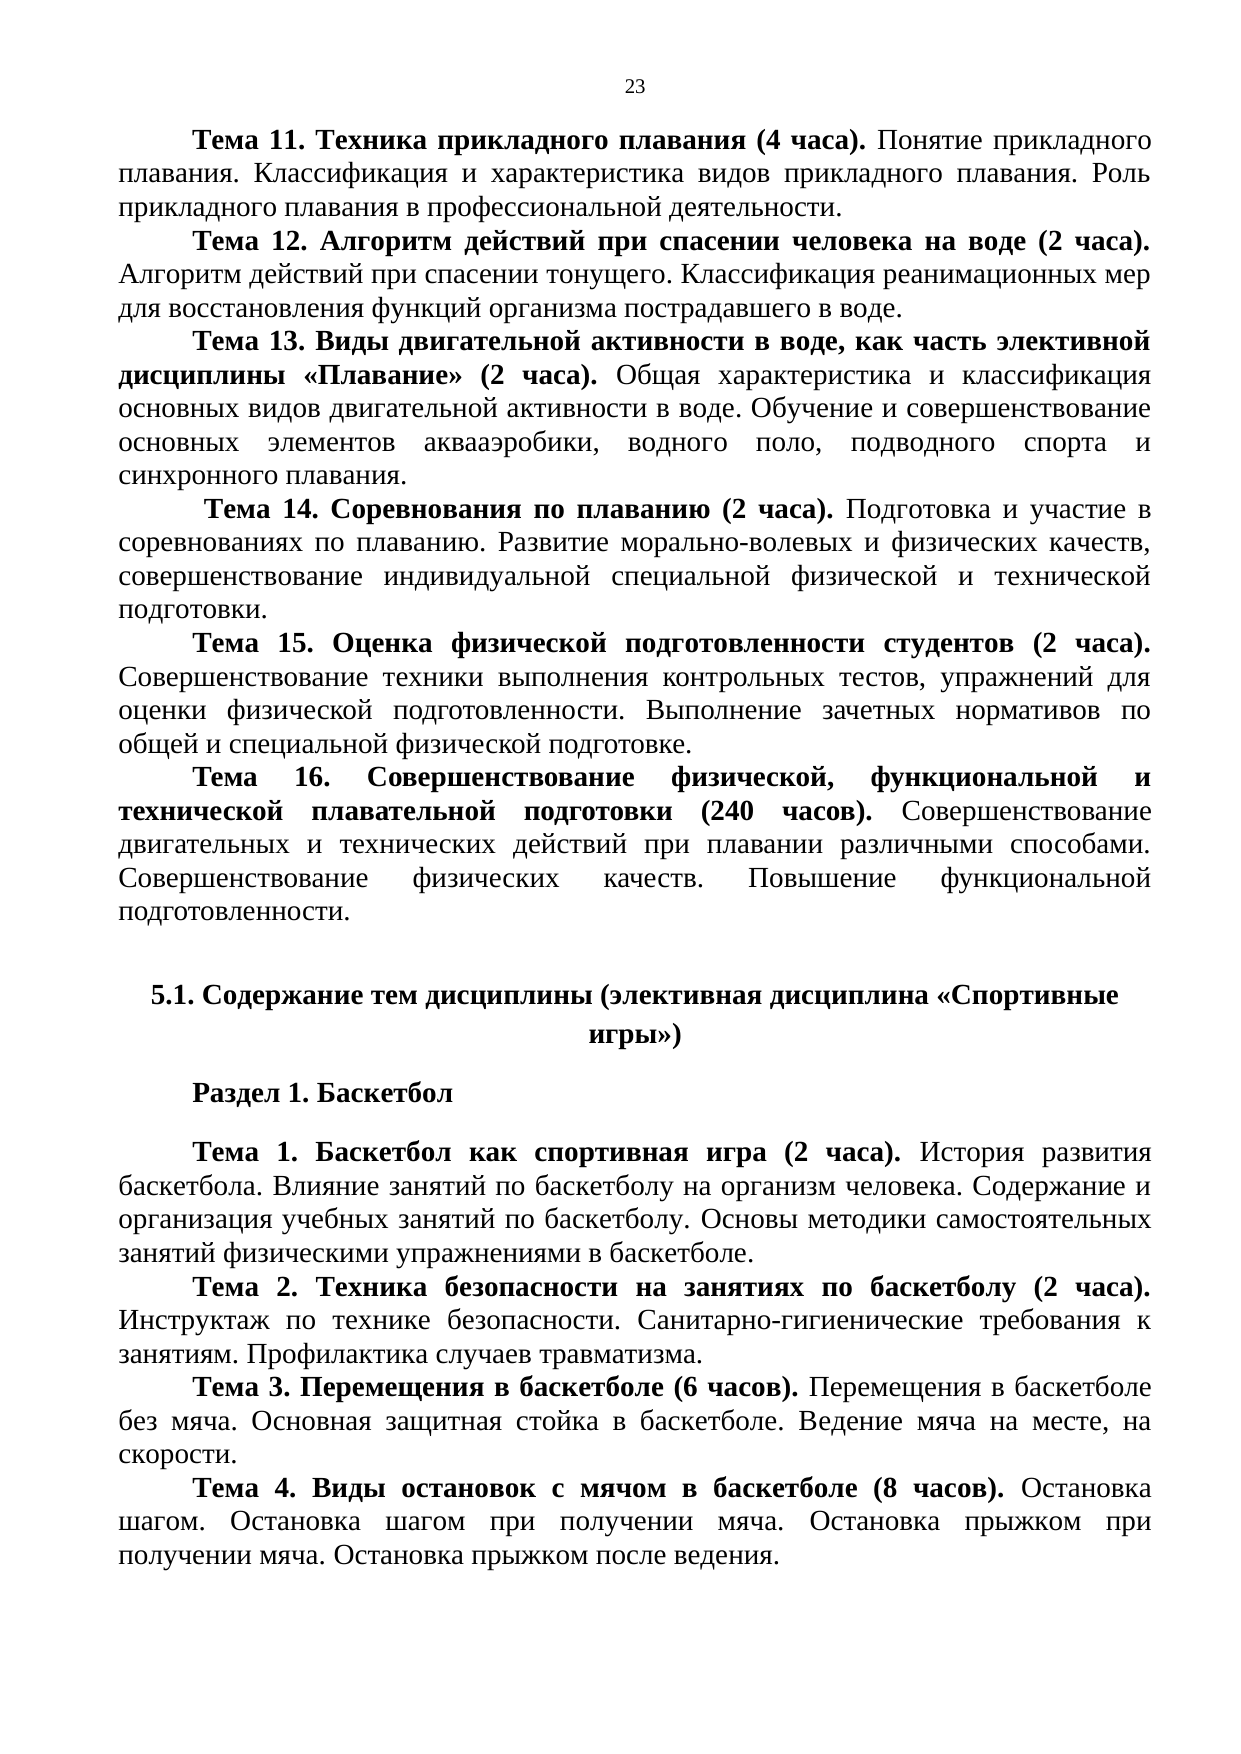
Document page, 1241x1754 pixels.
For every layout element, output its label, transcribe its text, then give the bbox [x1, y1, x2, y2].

text 5.1. Содержание тем дисциплины (элективная дисциплина «Спортивные игры») [118, 977, 1152, 1049]
text Тема 13. Виды двигательной активности в воде, как часть элективной дисциплины «Плавание» (2 часа). Общая характеристика и классификация основных видов двигательной активности в воде. Обучение и совершенствование основных элементов аквааэробики, водного поло, подводного спорта и синхронного плавания. [118, 323, 1152, 491]
text Тема 2. Техника безопасности на занятиях по баскетболу (2 часа). Инструктаж по технике безопасности. Санитарно-гигиенические требования к занятиям. Профилактика случаев травматизма. [118, 1269, 1152, 1369]
text Тема 1. Баскетбол как спортивная игра (2 часа). История развития баскетбола. Влияние занятий по баскетболу на организм человека. Содержание и организация учебных занятий по баскетболу. Основы методики самостоятельных занятий физическими упражнениями в баскетболе. [118, 1134, 1152, 1269]
text Тема 11. Техника прикладного плавания (4 часа). Понятие прикладного плавания. Классификация и характеристика видов прикладного плавания. Роль прикладного плавания в профессиональной деятельности. [118, 122, 1152, 223]
text Тема 4. Виды остановок с мячом в баскетболе (8 часов). Остановка шагом. Остановка шагом при получении мяча. Остановка прыжком при получении мяча. Остановка прыжком после ведения. [118, 1470, 1152, 1571]
text Тема 14. Соревнования по плаванию (2 часа). Подготовка и участие в соревнованиях по плаванию. Развитие морально-волевых и физических качеств, совершенствование индивидуальной специальной физической и технической подготовки. [118, 491, 1152, 625]
text Тема 3. Перемещения в баскетболе (6 часов). Перемещения в баскетболе без мяча. Основная защитная стойка в баскетболе. Ведение мяча на месте, на скорости. [118, 1369, 1152, 1470]
text Раздел 1. Баскетбол [118, 1075, 1152, 1109]
text Тема 15. Оценка физической подготовленности студентов (2 часа). Совершенствование техники выполнения контрольных тестов, упражнений для оценки физической подготовленности. Выполнение зачетных нормативов по общей и специальной физической подготовке. [118, 625, 1152, 759]
text Тема 12. Алгоритм действий при спасении человека на воде (2 часа). Алгоритм действий при спасении тонущего. Классификация реанимационных мер для восстановления функций организма пострадавшего в воде. [118, 223, 1152, 323]
text Тема 16. Совершенствование физической, функциональной и технической плавательной подготовки (240 часов). Совершенствование двигательных и технических действий при плавании различными способами. Совершенствование физических качеств. Повышение функциональной подготовленности. [118, 759, 1152, 927]
